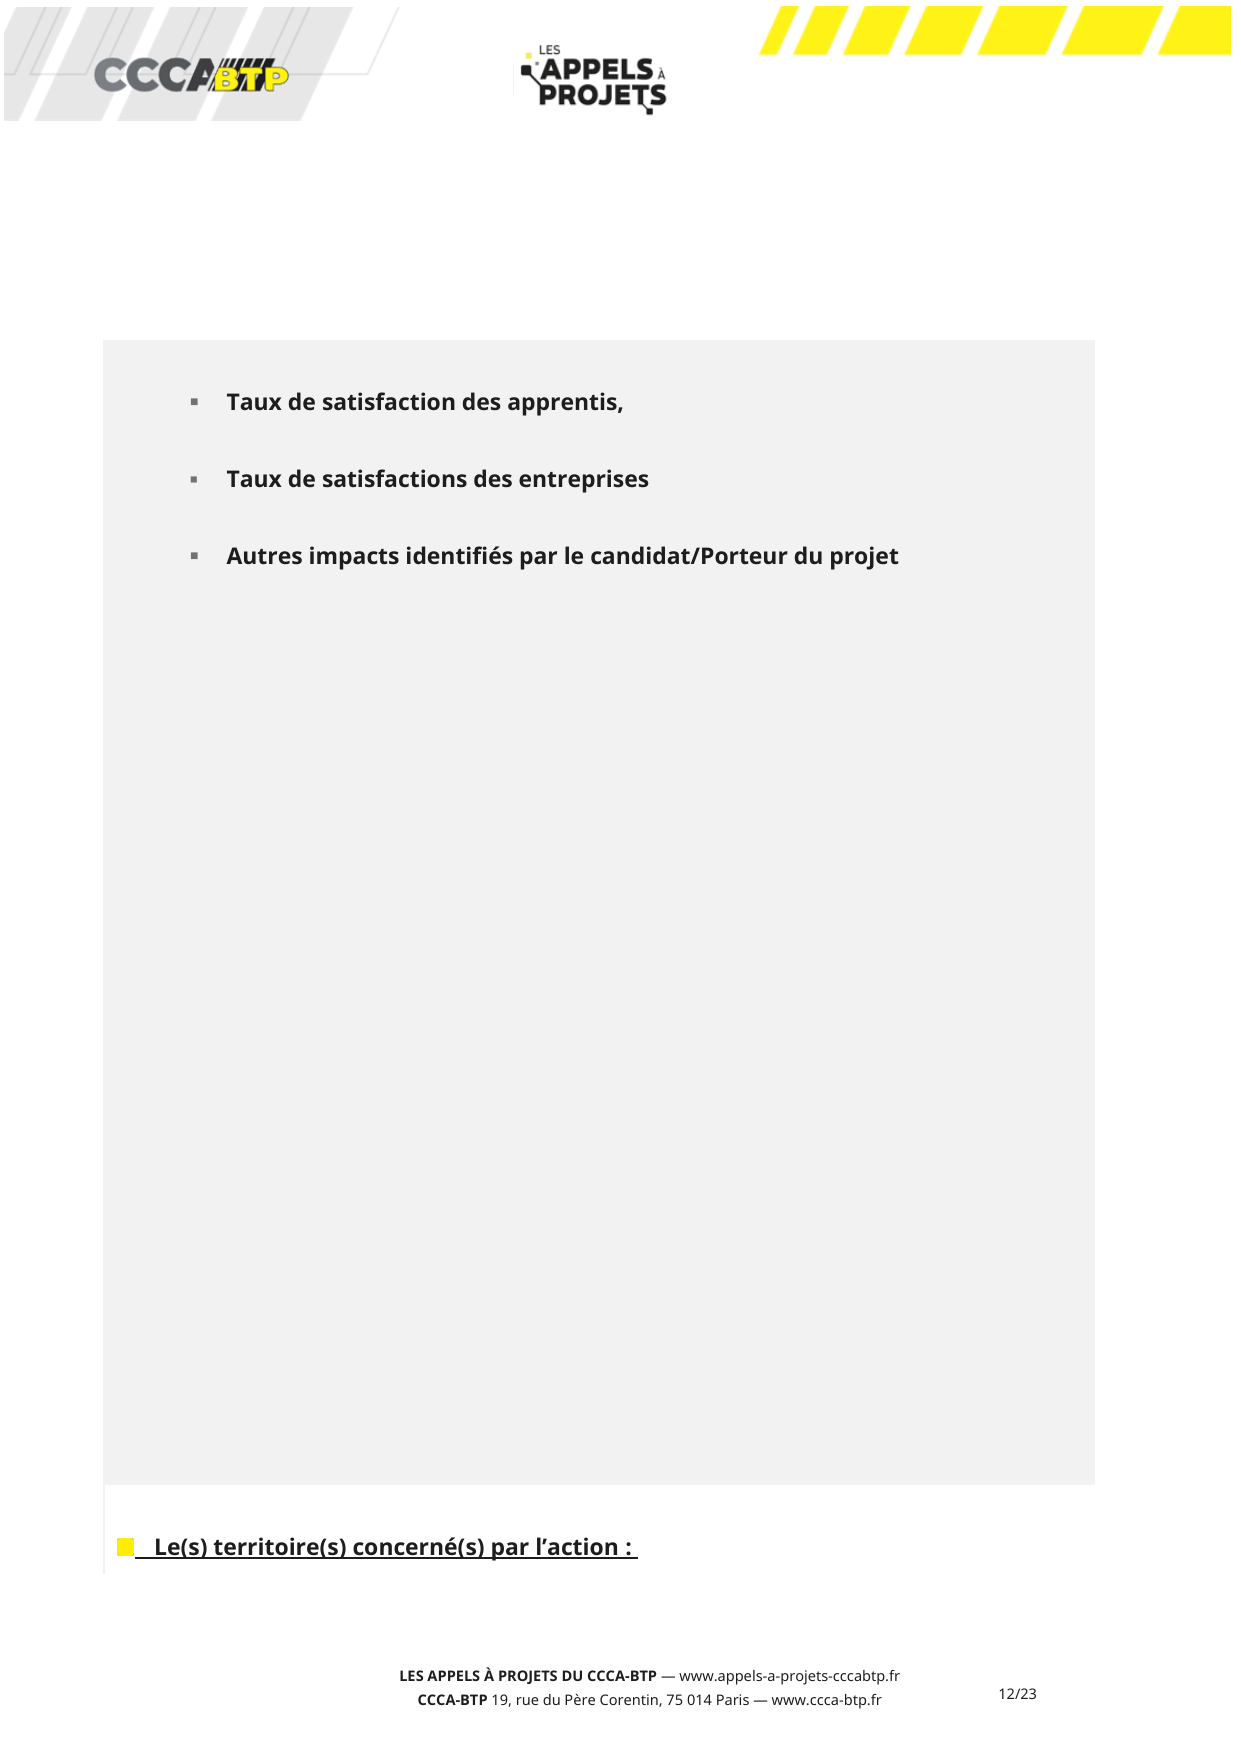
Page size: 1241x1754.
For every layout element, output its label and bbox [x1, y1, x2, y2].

picture [117, 1538, 134, 1556]
picture [513, 6, 693, 131]
table_header [103, 340, 1095, 1485]
picture [4, 7, 405, 121]
table_cell [105, 1485, 1095, 1574]
picture [745, 6, 1232, 61]
